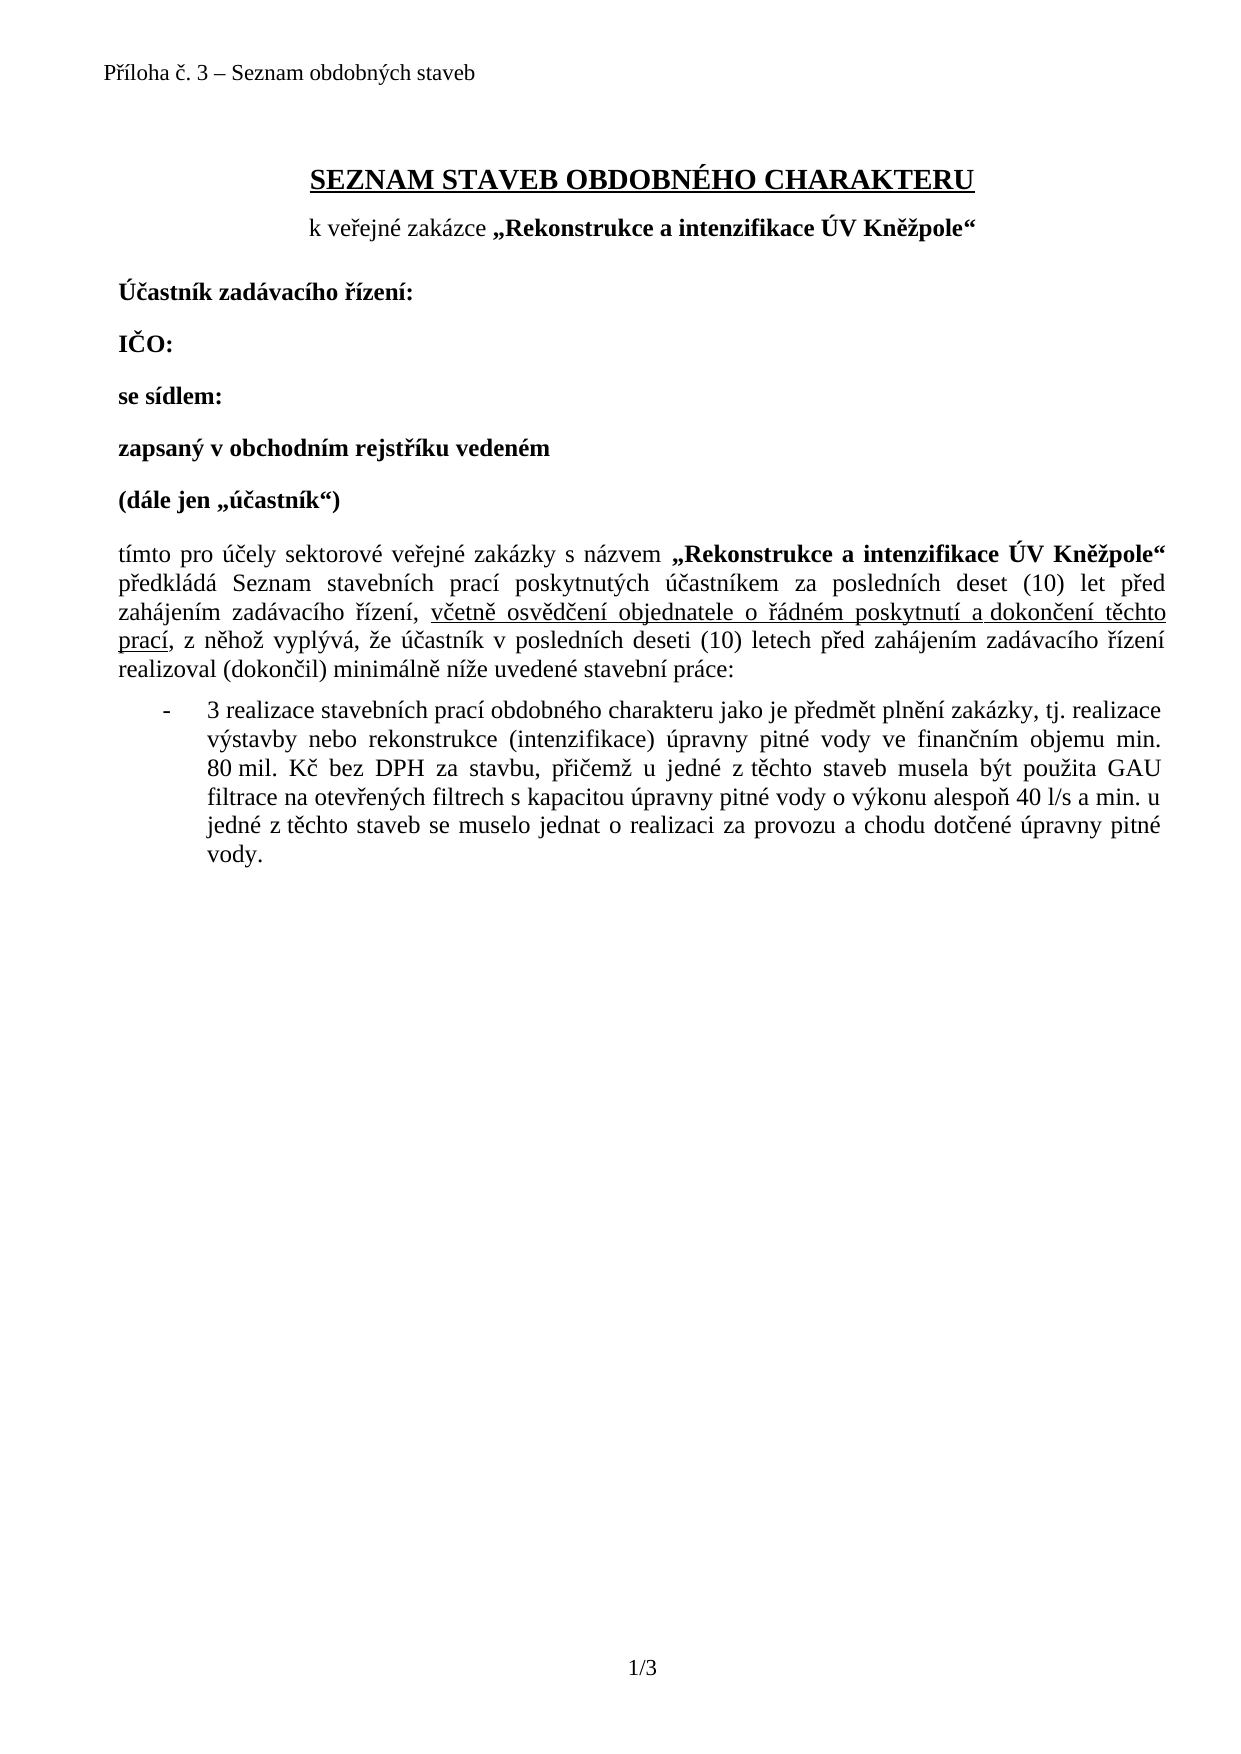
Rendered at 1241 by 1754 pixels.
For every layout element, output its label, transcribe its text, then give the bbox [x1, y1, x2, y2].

text Účastník zadávacího řízení: [118, 279, 1166, 306]
text tímto pro účely sektorové veřejné zakázky s názvem „Rekonstrukce a intenzifikace ÚV Kněžpole“ předkládá Seznam stavebních prací poskytnutých účastníkem za posledních deset (10) let před zahájením zadávacího řízení, včetně osvědčení objednatele o řádném poskytnutí a dokončení těchto prací, z něhož vyplývá, že účastník v posledních deseti (10) letech před zahájením zadávacího řízení realizoval (dokončil) minimálně níže uvedené stavební práce: [118, 539, 1166, 683]
list k veřejné zakázce „Rekonstrukce a intenzifikace ÚV Kněžpole“ [118, 213, 1166, 242]
text zapsaný v obchodním rejstříku vedeném [118, 435, 1166, 462]
list 3 realizace stavebních prací obdobného charakteru jako je předmět plnění zakázky, tj. realizace výstavby nebo rekonstrukce (intenzifikace) úpravny pitné vody ve finančním objemu min. 80 mil. Kč bez DPH za stavbu, přičemž u jedné z těchto staveb musela být použita GAU filtrace na otevřených filtrech s kapacitou úpravny pitné vody o výkonu alespoň 40 l/s a min. u jedné z těchto staveb se muselo jednat o realizaci za provozu a chodu dotčené úpravny pitné vody. [162, 696, 1162, 868]
list SEZNAM STAVEB OBDOBNÉHO CHARAKTERU [118, 162, 1166, 196]
text (dále jen „účastník“) [118, 487, 1166, 514]
text se sídlem: [118, 383, 1166, 410]
text IČO: [118, 331, 1166, 358]
